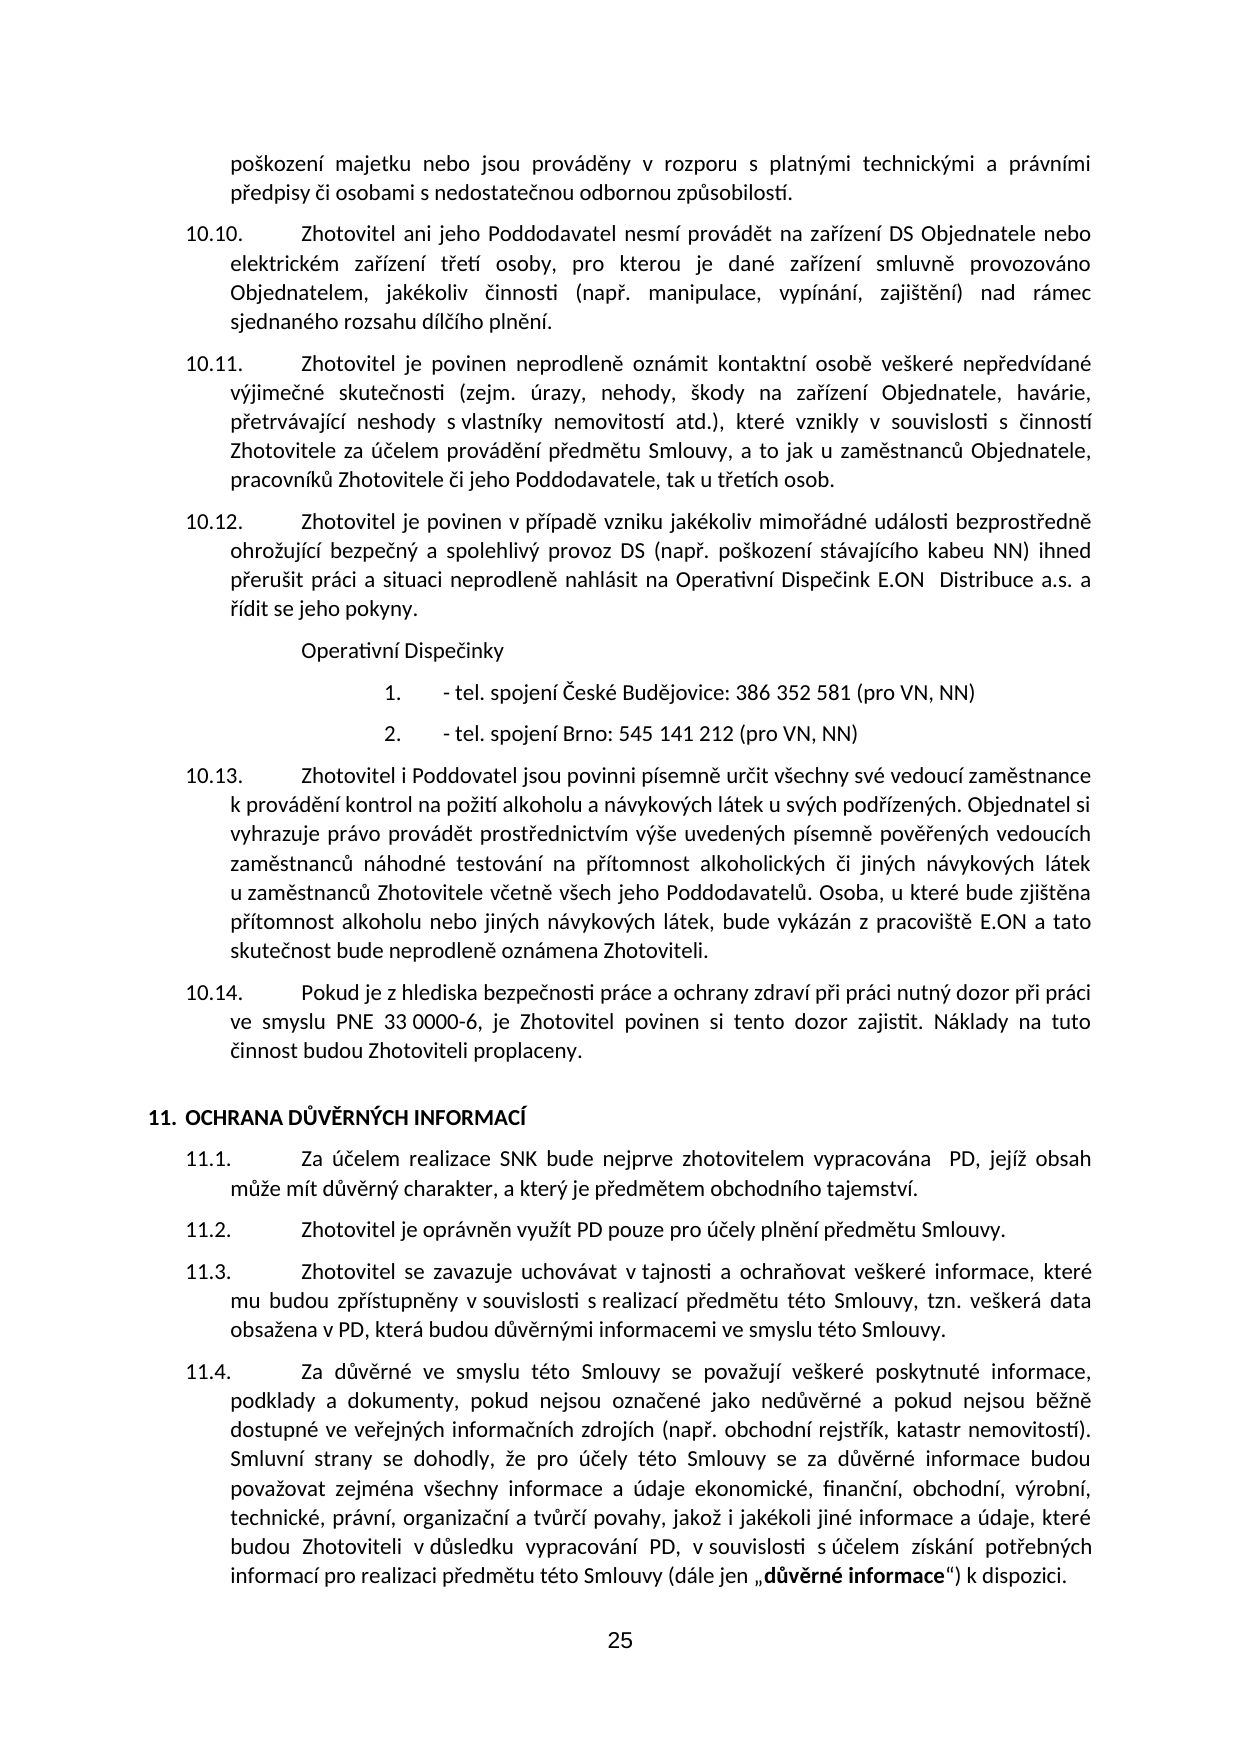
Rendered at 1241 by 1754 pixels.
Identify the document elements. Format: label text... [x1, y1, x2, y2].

list Zhotovitel se zavazuje uchovávat v tajnosti a ochraňovat veškeré informace, které mu budou zpřístupněny v souvislosti s realizací předmětu této Smlouvy, tzn. veškerá data obsažena v PD, která budou důvěrnými informacemi ve smyslu této Smlouvy. [185, 1256, 1093, 1343]
list Zhotovitel je oprávněn využít PD pouze pro účely plnění předmětu Smlouvy. [185, 1214, 1093, 1243]
list Zhotovitel je povinen v případě vzniku jakékoliv mimořádné události bezprostředně ohrožující bezpečný a spolehlivý provoz DS (např. poškození stávajícího kabeu NN) ihned přerušit práci a situaci neprodleně nahlásit na Operativní Dispečink E.ON Distribuce a.s. a řídit se jeho pokyny. [185, 506, 1093, 623]
list - tel. spojení Brno: 545 141 212 (pro VN, NN) [384, 718, 1093, 748]
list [185, 148, 1093, 206]
list Zhotovitel ani jeho Poddodavatel nesmí provádět na zařízení DS Objednatele nebo elektrickém zařízení třetí osoby, pro kterou je dané zařízení smluvně provozováno Objednatelem, jakékoliv činnosti (např. manipulace, vypínání, zajištění) nad rámec sjednaného rozsahu dílčího plnění. [185, 218, 1093, 335]
list - tel. spojení České Budějovice: 386 352 581 (pro VN, NN) [384, 677, 1093, 706]
list Pokud je z hlediska bezpečnosti práce a ochrany zdraví při práci nutný dozor při práci ve smyslu PNE 33 0000-6, je Zhotovitel povinen si tento dozor zajistit. Náklady na tuto činnost budou Zhotoviteli proplaceny. [185, 977, 1093, 1064]
list Ochrana důvěrných informací [148, 1102, 1093, 1131]
text Operativní Dispečinky [301, 635, 1093, 664]
list Zhotovitel je povinen neprodleně oznámit kontaktní osobě veškeré nepředvídané výjimečné skutečnosti (zejm. úrazy, nehody, škody na zařízení Objednatele, havárie, přetrvávající neshody s vlastníky nemovitostí atd.), které vznikly v souvislosti s činností Zhotovitele za účelem provádění předmětu Smlouvy, a to jak u zaměstnanců Objednatele, pracovníků Zhotovitele či jeho Poddodavatele, tak u třetích osob. [185, 348, 1093, 493]
list Za důvěrné ve smyslu této Smlouvy se považují veškeré poskytnuté informace, podklady a dokumenty, pokud nejsou označené jako nedůvěrné a pokud nejsou běžně dostupné ve veřejných informačních zdrojích (např. obchodní rejstřík, katastr nemovitostí). Smluvní strany se dohodly, že pro účely této Smlouvy se za důvěrné informace budou považovat zejména všechny informace a údaje ekonomické, finanční, obchodní, výrobní, technické, právní, organizační a tvůrčí povahy, jakož i jakékoli jiné informace a údaje, které budou Zhotoviteli v důsledku vypracování PD, v souvislosti s účelem získání potřebných informací pro realizaci předmětu této Smlouvy (dále jen „důvěrné informace“) k dispozici. [185, 1356, 1093, 1589]
list Za účelem realizace SNK bude nejprve zhotovitelem vypracována PD, jejíž obsah může mít důvěrný charakter, a který je předmětem obchodního tajemství. [185, 1143, 1093, 1202]
list Zhotovitel i Poddovatel jsou povinni písemně určit všechny své vedoucí zaměstnance k provádění kontrol na požití alkoholu a návykových látek u svých podřízených. Objednatel si vyhrazuje právo provádět prostřednictvím výše uvedených písemně pověřených vedoucích zaměstnanců náhodné testování na přítomnost alkoholických či jiných návykových látek u zaměstnanců Zhotovitele včetně všech jeho Poddodavatelů. Osoba, u které bude zjištěna přítomnost alkoholu nebo jiných návykových látek, bude vykázán z pracoviště E.ON a tato skutečnost bude neprodleně oznámena Zhotoviteli. [185, 760, 1093, 964]
